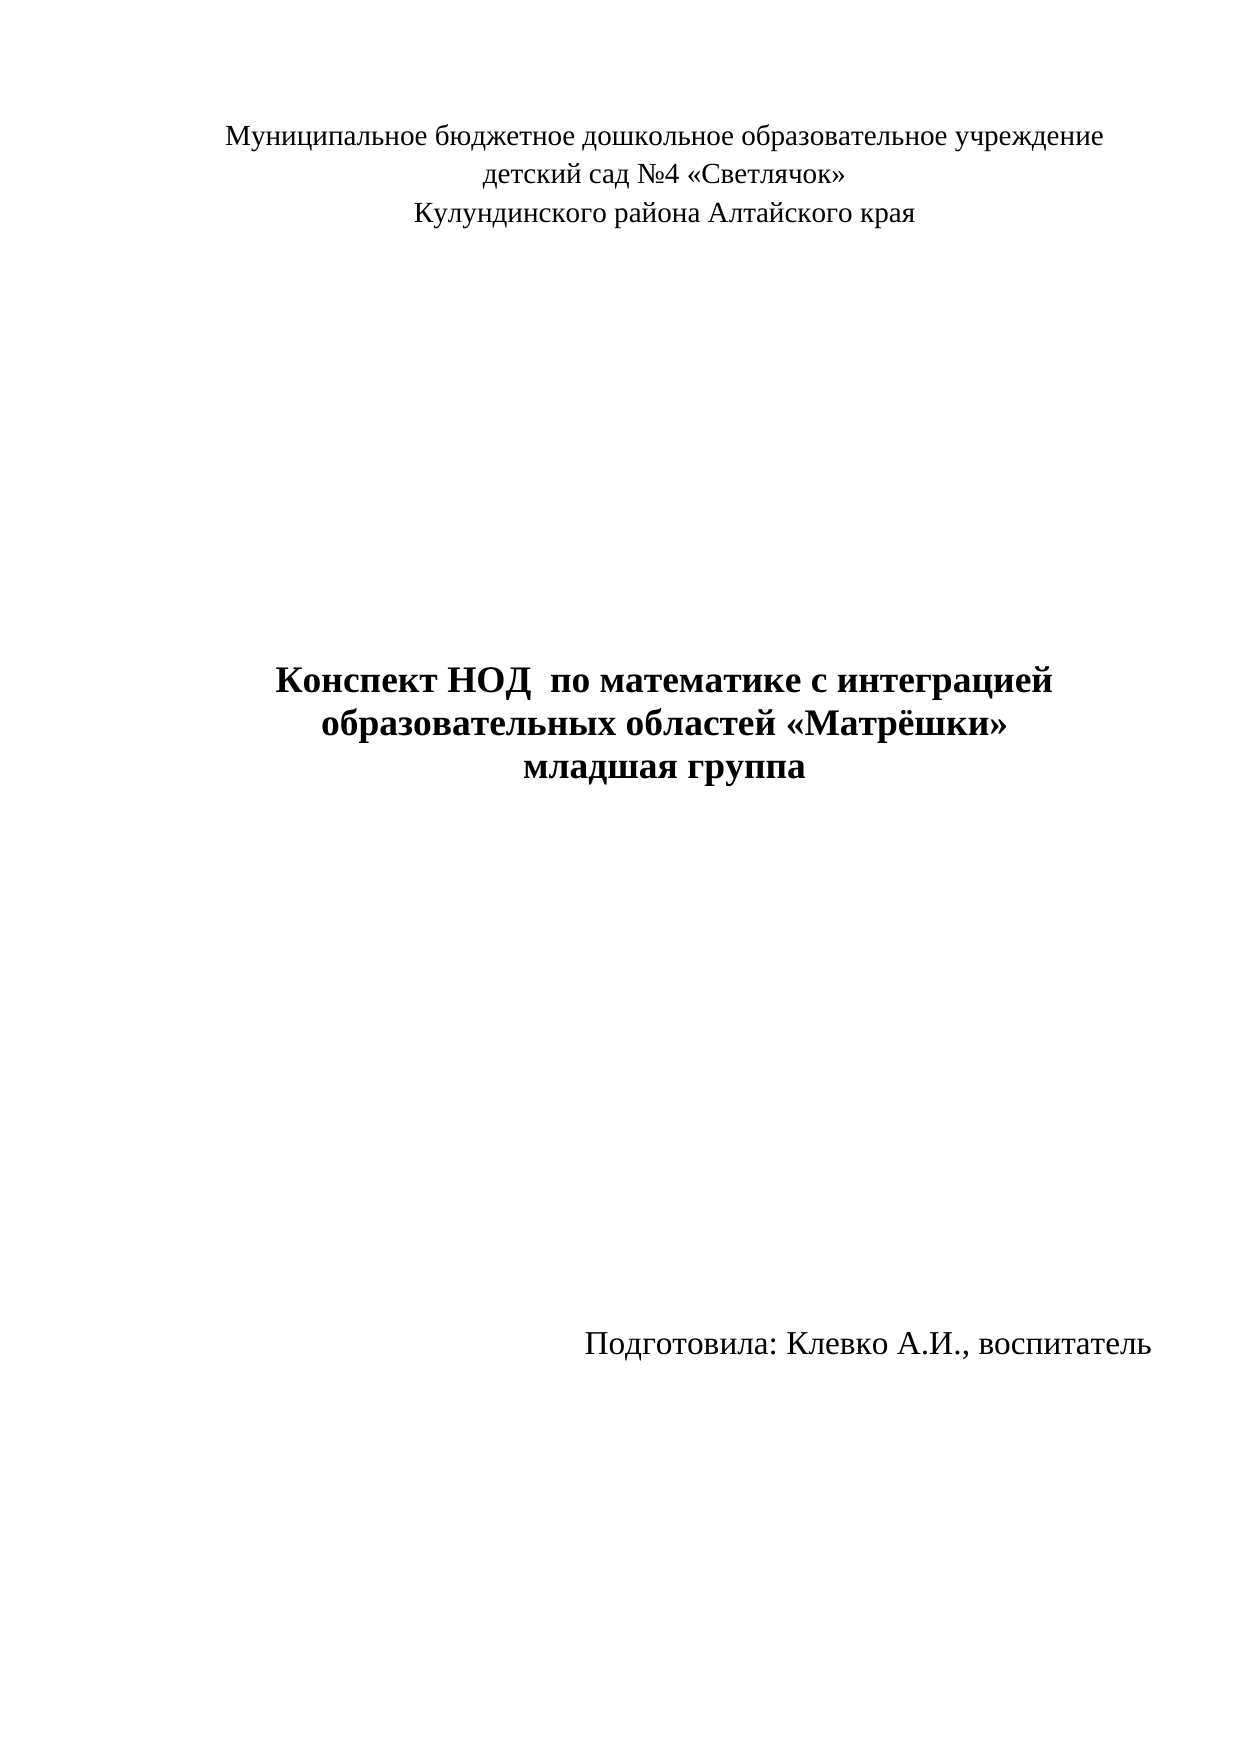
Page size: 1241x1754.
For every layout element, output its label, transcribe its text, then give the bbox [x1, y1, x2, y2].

text Конспект НОД по математике с интеграцией образовательных областей «Матрёшки» [177, 657, 1152, 743]
text младшая группа [177, 743, 1152, 786]
text Муниципальное бюджетное дошкольное образовательное учреждение детский сад №4 «Светлячок» Кулундинского района Алтайского края [177, 118, 1152, 229]
text Подготовила: Клевко А.И., воспитатель [177, 1323, 1152, 1361]
